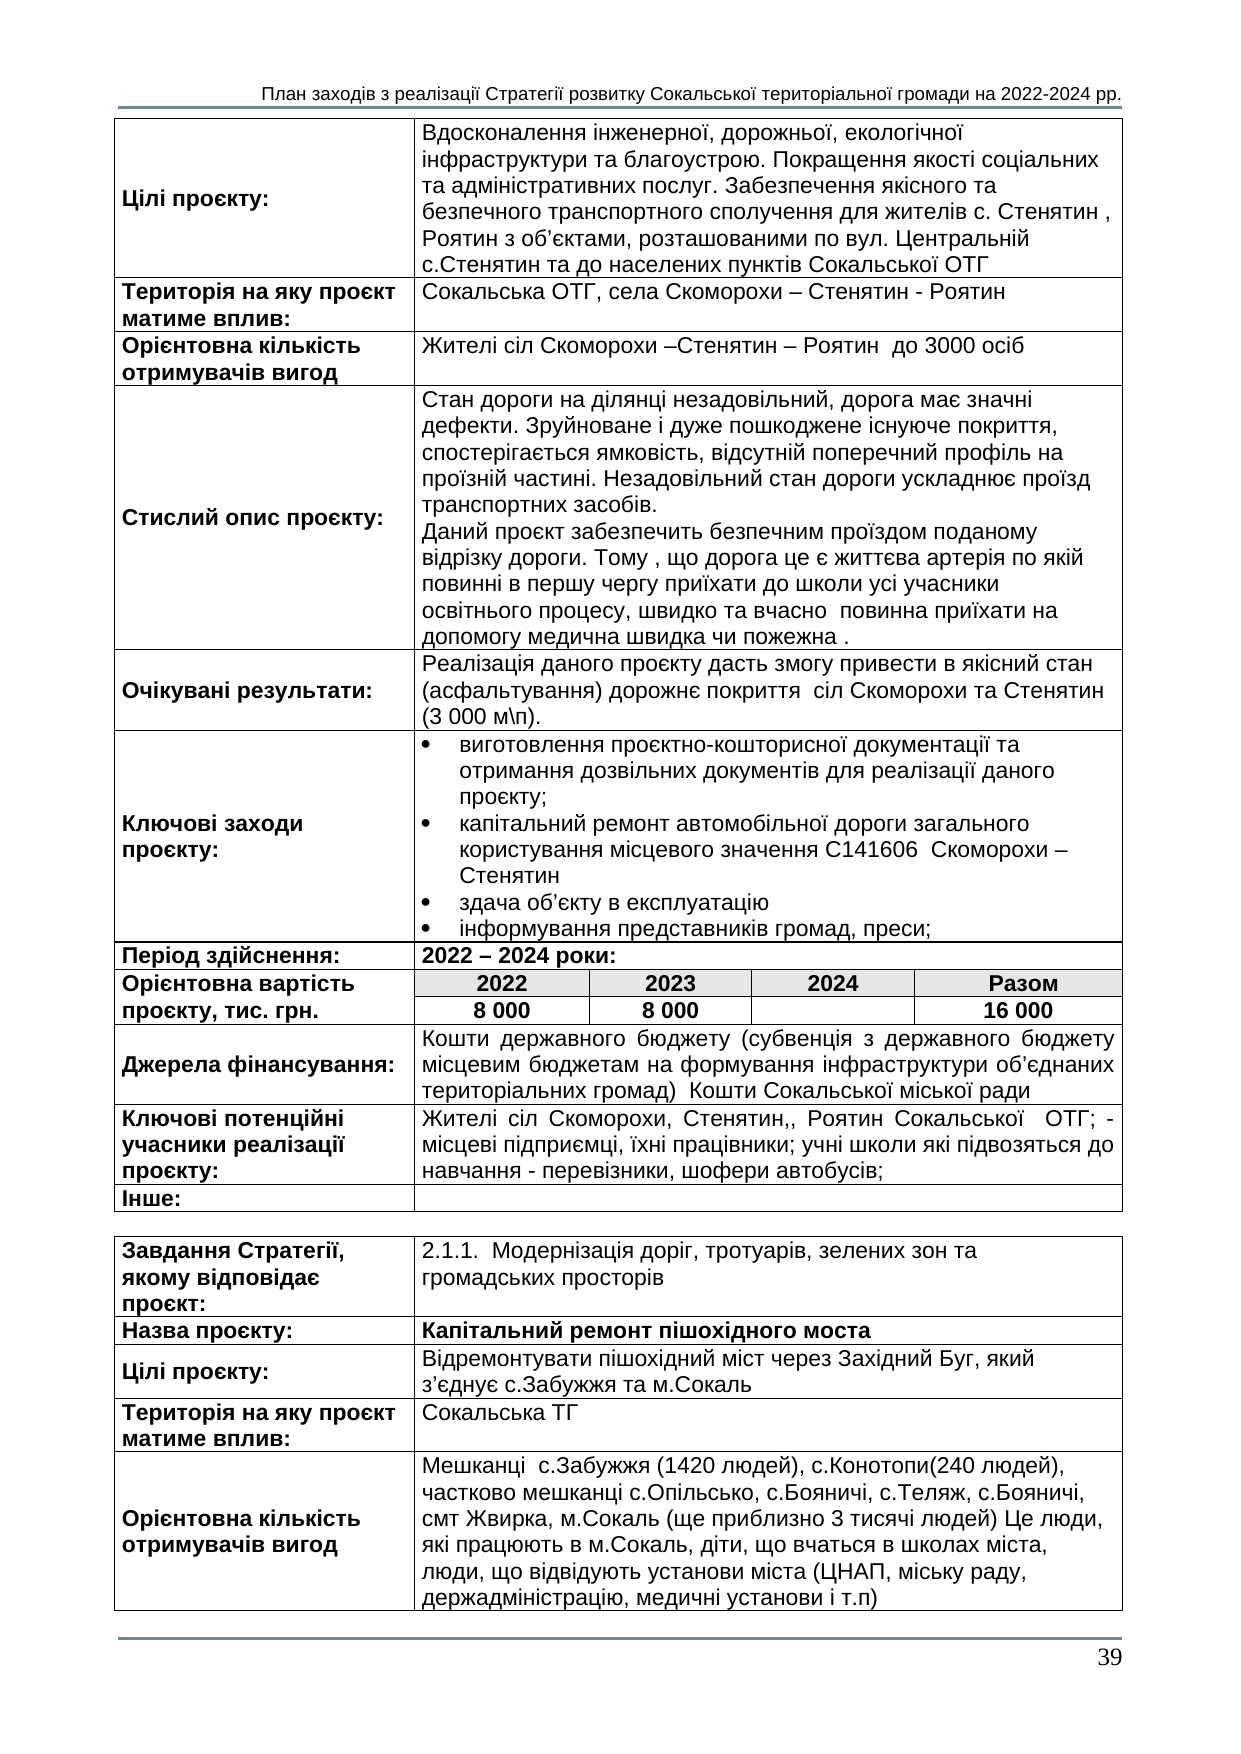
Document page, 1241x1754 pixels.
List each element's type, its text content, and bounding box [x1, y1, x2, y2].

table_cell 16 000 [915, 997, 1122, 1023]
table_cell Мешканці с.Забужжя (1420 людей), с.Конотопи(240 людей), частково мешканці с.Опільсько, с.Бояничі, с.Теляж, с.Бояничі, смт Жвирка, м.Сокаль (ще приблизно 3 тисячі людей) Це люди, які працюють в м.Сокаль, діти, що вчаться в школах міста, люди, що відвідують установи міста (ЦНАП, міську раду, держадміністрацію, медичні установи і т.п) [415, 1452, 1122, 1610]
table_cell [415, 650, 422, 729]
table_cell [752, 997, 914, 1023]
table_cell Орієнтовна вартість проєкту, тис. грн. [115, 970, 414, 1023]
table_cell Cокальська ОТГ, села Скоморохи – Стенятин - Роятин [415, 278, 1122, 331]
table_cell Період здійснення: [115, 943, 414, 969]
table_cell виготовлення проєктно-кошторисної документації та отримання дозвільних документів для реалізації даного проєкту; капітальний ремонт автомобільної дороги загального користування місцевого значення С141606 Скоморохи – Стенятин здача об’єкту в експлуатацію інформування представників громад, преси; [415, 731, 1122, 941]
table_cell Жителі сіл Скоморохи, Стенятин,, Роятин Сокальської ОТГ; - місцеві підприємці, їхні працівники; учні школи які підвозяться до навчання - перевізники, шофери автобусів; [415, 1105, 1122, 1184]
table_cell Капітальний ремонт пішохідного моста [415, 1317, 1122, 1344]
table_cell Реалізація даного проєкту дасть змогу привести в якісний стан (асфальтування) дорожнє покриття сіл Скоморохи та Стенятин (3 000 м\п). [541, 650, 1122, 729]
table_cell Разом [915, 970, 1122, 996]
table_cell Жителі сіл Скоморохи –Стенятин – Роятин до 3000 осіб [415, 332, 1122, 385]
table_cell 8 000 [415, 997, 589, 1023]
table_cell Сокальська ТГ [415, 1399, 1122, 1451]
table_cell Стан дороги на ділянці незадовільний, дорога має значні дефекти. Зруйноване і дуже пошкоджене існуюче покриття, спостерігається ямковість, відсутній поперечний профіль на проїзній частині. Незадовільний стан дороги ускладнює проїзд транспортних засобів. Даний проєкт забезпечить безпечним проїздом поданому відрізку дороги. Тому , що дорога це є життєва артерія по якій повинні в першу чергу приїхати до школи усі учасники освітнього процесу, швидко та вчасно повинна приїхати на допомогу медична швидка чи пожежна . [415, 386, 1122, 649]
table_cell 2022 [415, 970, 589, 996]
table_cell Ключові заходи проєкту: [115, 731, 414, 941]
table_cell 2024 [752, 970, 914, 996]
table_cell Кошти державного бюджету (субвенція з державного бюджету місцевим бюджетам на формування інфраструктури об’єднаних територіальних громад) Кошти Сокальської міської ради [415, 1025, 1122, 1104]
table_cell [415, 1185, 1122, 1211]
table_cell Назва проєкту: [115, 1317, 414, 1344]
table_cell Відремонтувати пішохідний міст через Західний Буг, який з’єднує с.Забужжя та м.Сокаль [415, 1345, 1122, 1397]
table_cell Вдосконалення інженерної, дорожньої, екологічної інфраструктури та благоустрою. Покращення якості соціальних та адміністративних послуг. Забезпечення якісного та безпечного транспортного сполучення для жителів с. Стенятин , Роятин з об’єктами, розташованими по вул. Центральній с.Стенятин та до населених пунктів Сокальської ОТГ [415, 119, 1122, 277]
table_cell 2023 [590, 970, 751, 996]
table_cell 2022 – 2024 роки: [415, 943, 1122, 969]
table_cell Джерела фінансування: [115, 1025, 414, 1104]
table_cell Територія на яку проєкт матиме вплив: [115, 1399, 414, 1451]
table_cell Цілі проєкту: [115, 119, 414, 277]
table_cell Цілі проєкту: [115, 1345, 414, 1397]
table_cell Очікувані результати: [115, 650, 414, 729]
table_cell Стислий опис проєкту: [115, 386, 414, 649]
table_header Завдання Стратегії, якому відповідає проєкт: [115, 1237, 414, 1316]
table_cell 8 000 [590, 997, 751, 1023]
table_cell Орієнтовна кількість отримувачів вигод [115, 1452, 414, 1610]
table_header 2.1.1. Модернізація доріг, тротуарів, зелених зон та громадських просторів [415, 1237, 1122, 1316]
table_cell Інше: [115, 1185, 414, 1211]
table_cell Ключові потенційні учасники реалізації проєкту: [115, 1105, 414, 1184]
table_cell Орієнтовна кількість отримувачів вигод [115, 332, 414, 385]
table_cell Територія на яку проєкт матиме вплив: [115, 278, 414, 331]
